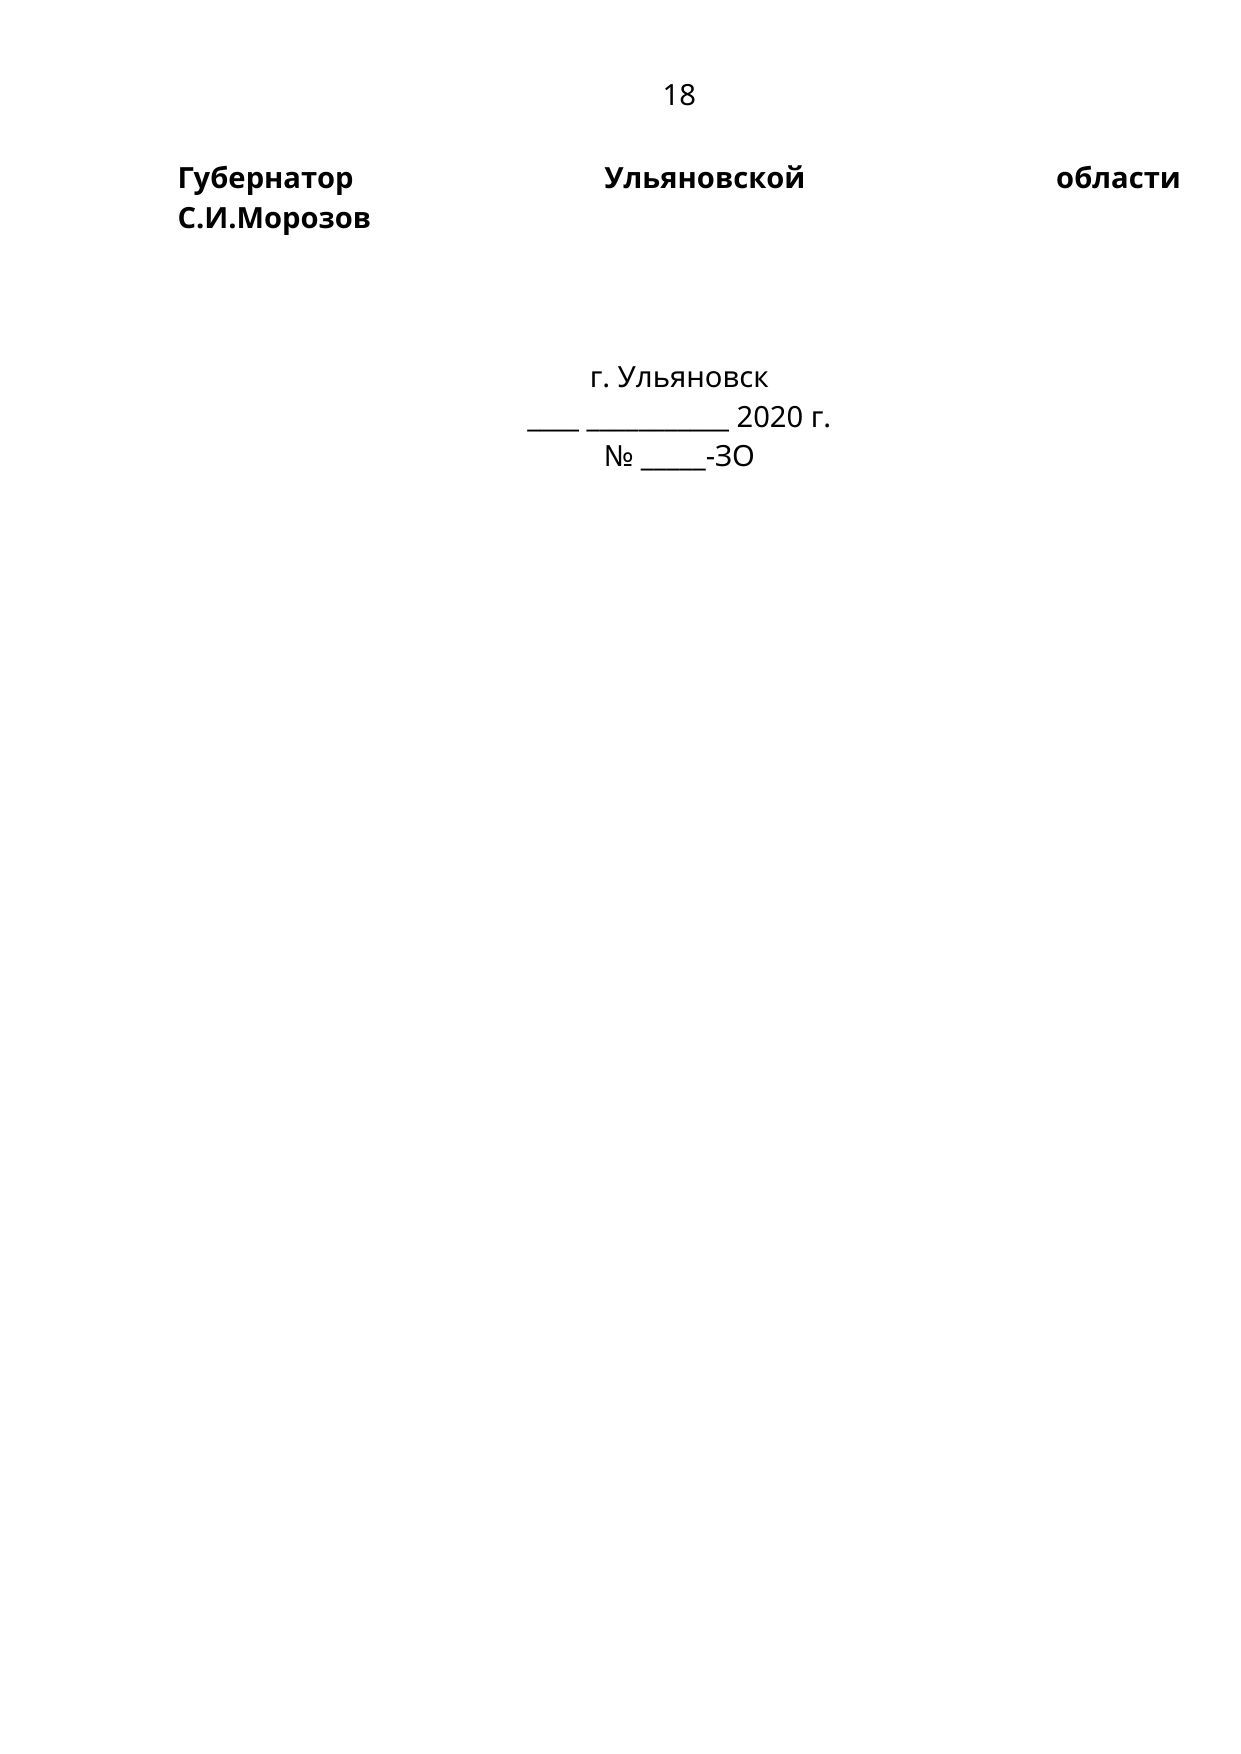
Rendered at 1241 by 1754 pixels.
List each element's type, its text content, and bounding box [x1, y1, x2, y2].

text ____ ___________ 2020 г. [177, 396, 1181, 436]
text г. Ульяновск [177, 356, 1181, 396]
text Губернатор Ульяновской области С.И.Морозов [177, 158, 1181, 237]
text № _____-ЗО [177, 436, 1181, 475]
